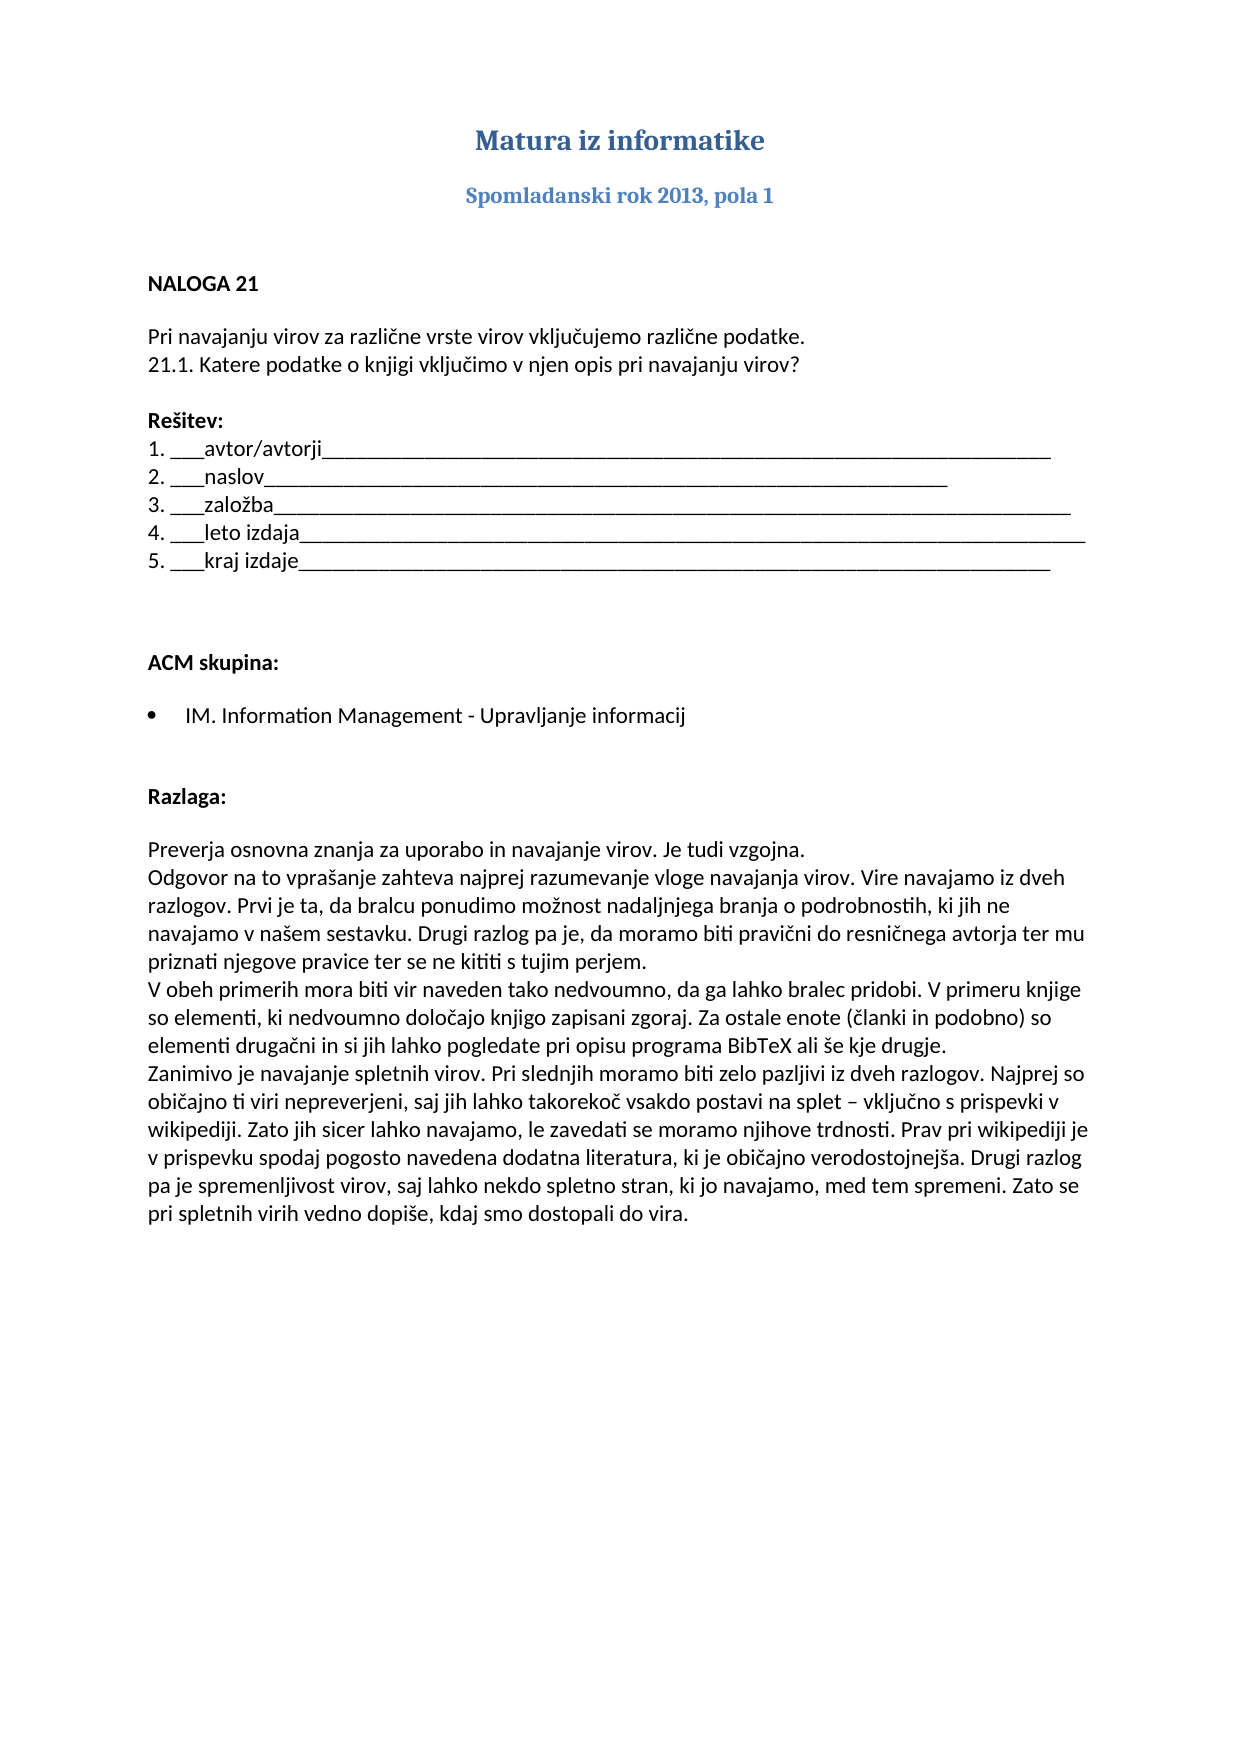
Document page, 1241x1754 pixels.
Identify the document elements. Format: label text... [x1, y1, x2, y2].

text Preverja osnovna znanja za uporabo in navajanje virov. Je tudi vzgojna. [148, 835, 1093, 863]
text 3. ___založba______________________________________________________________________ [148, 491, 1093, 518]
text 21.1. Katere podatke o knjigi vključimo v njen opis pri navajanju virov? [148, 350, 1093, 378]
text Pri navajanju virov za različne vrste virov vključujemo različne podatke. [103, 322, 1093, 350]
text V obeh primerih mora biti vir naveden tako nedvoumno, da ga lahko bralec pridobi. V primeru knjige so elementi, ki nedvoumno določajo knjigo zapisani zgoraj. Za ostale enote (članki in podobno) so elementi drugačni in si jih lahko pogledate pri opisu programa BibTeX ali še kje drugje. [148, 975, 1093, 1059]
text 4. ___leto izdaja_____________________________________________________________________ [148, 518, 1093, 547]
text ACM skupina: [148, 648, 1093, 676]
text Odgovor na to vprašanje zahteva najprej razumevanje vloge navajanja virov. Vire navajamo iz dveh razlogov. Prvi je ta, da bralcu ponudimo možnost nadaljnjega branja o podrobnostih, ki jih ne navajamo v našem sestavku. Drugi razlog pa je, da moramo biti pravični do resničnega avtorja ter mu priznati njegove pravice ter se ne kititi s tujim perjem. [148, 863, 1093, 975]
list IM. Information Management - Upravljanje informacij [148, 701, 1093, 729]
text Razlaga: [148, 782, 1093, 810]
text 1. ___avtor/avtorji________________________________________________________________ [148, 434, 1093, 462]
text NALOGA 21 [148, 269, 1093, 297]
text Zanimivo je navajanje spletnih virov. Pri slednjih moramo biti zelo pazljivi iz dveh razlogov. Najprej so običajno ti viri nepreverjeni, saj jih lahko takorekoč vsakdo postavi na splet – vključno s prispevki v wikipediji. Zato jih sicer lahko navajamo, le zavedati se moramo njihove trdnosti. Prav pri wikipediji je v prispevku spodaj pogosto navedena dodatna literatura, ki je običajno verodostojnejša. Drugi razlog pa je spremenljivost virov, saj lahko nekdo spletno stran, ki jo navajamo, med tem spremeni. Zato se pri spletnih virih vedno dopiše, kdaj smo dostopali do vira. [148, 1059, 1093, 1227]
text 5. ___kraj izdaje__________________________________________________________________ [148, 547, 1093, 574]
text Rešitev: [148, 406, 1093, 434]
text 2. ___naslov____________________________________________________________ [148, 462, 1093, 491]
